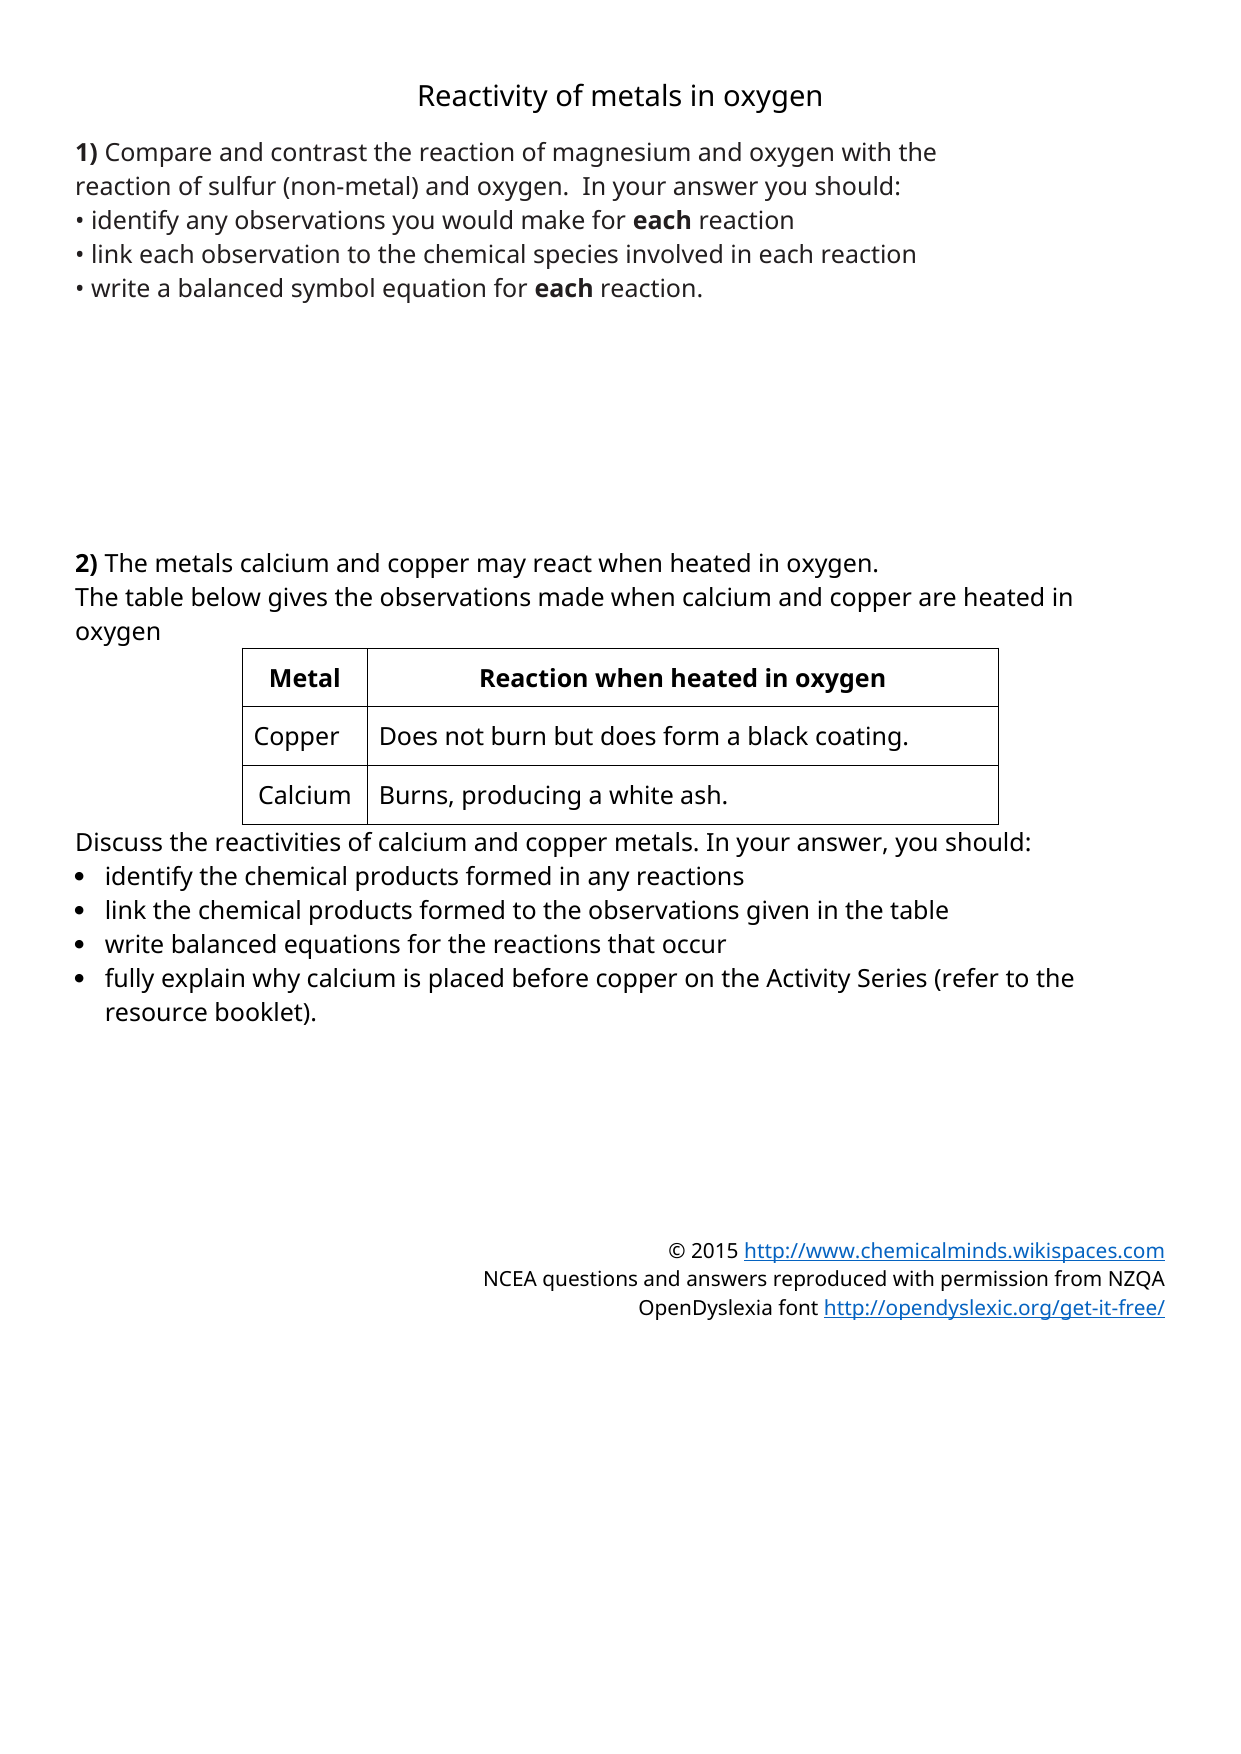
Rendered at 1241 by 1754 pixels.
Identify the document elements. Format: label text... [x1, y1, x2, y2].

text fully explain why calcium is placed before copper on the Activity Series (refer to the resource booklet). [75, 961, 1165, 1029]
text The table below gives the observations made when calcium and copper are heated in oxygen [75, 579, 1165, 648]
text write balanced equations for the reactions that occur [75, 927, 1165, 961]
table_cell Copper [243, 707, 367, 765]
text identify the chemical products formed in any reactions [75, 859, 1165, 893]
table_header Metal [243, 649, 367, 706]
text NCEA questions and answers reproduced with permission from NZQA [75, 1264, 1165, 1293]
text reaction of sulfur (non-metal) and oxygen. In your answer you should: [75, 168, 1165, 203]
text 2) The metals calcium and copper may react when heated in oxygen. [75, 545, 1165, 579]
text • link each observation to the chemical species involved in each reaction [75, 237, 1165, 271]
table_cell Does not burn but does form a black coating. [368, 707, 998, 765]
text Reactivity of metals in oxygen [75, 75, 1165, 115]
text OpenDyslexia font http://opendyslexic.org/get-it-free/ [75, 1293, 1165, 1321]
table_cell Calcium [243, 766, 367, 823]
table_header Reaction when heated in oxygen [368, 649, 998, 706]
text 1) Compare and contrast the reaction of magnesium and oxygen with the [75, 134, 1165, 168]
text Discuss the reactivities of calcium and copper metals. In your answer, you should: [75, 824, 1165, 859]
text • write a balanced symbol equation for each reaction. [75, 271, 1165, 305]
text • identify any observations you would make for each reaction [75, 203, 1165, 237]
table_cell Burns, producing a white ash. [368, 766, 998, 823]
text link the chemical products formed to the observations given in the table [75, 893, 1165, 927]
text © 2015 http://www.chemicalminds.wikispaces.com [134, 1207, 1165, 1264]
